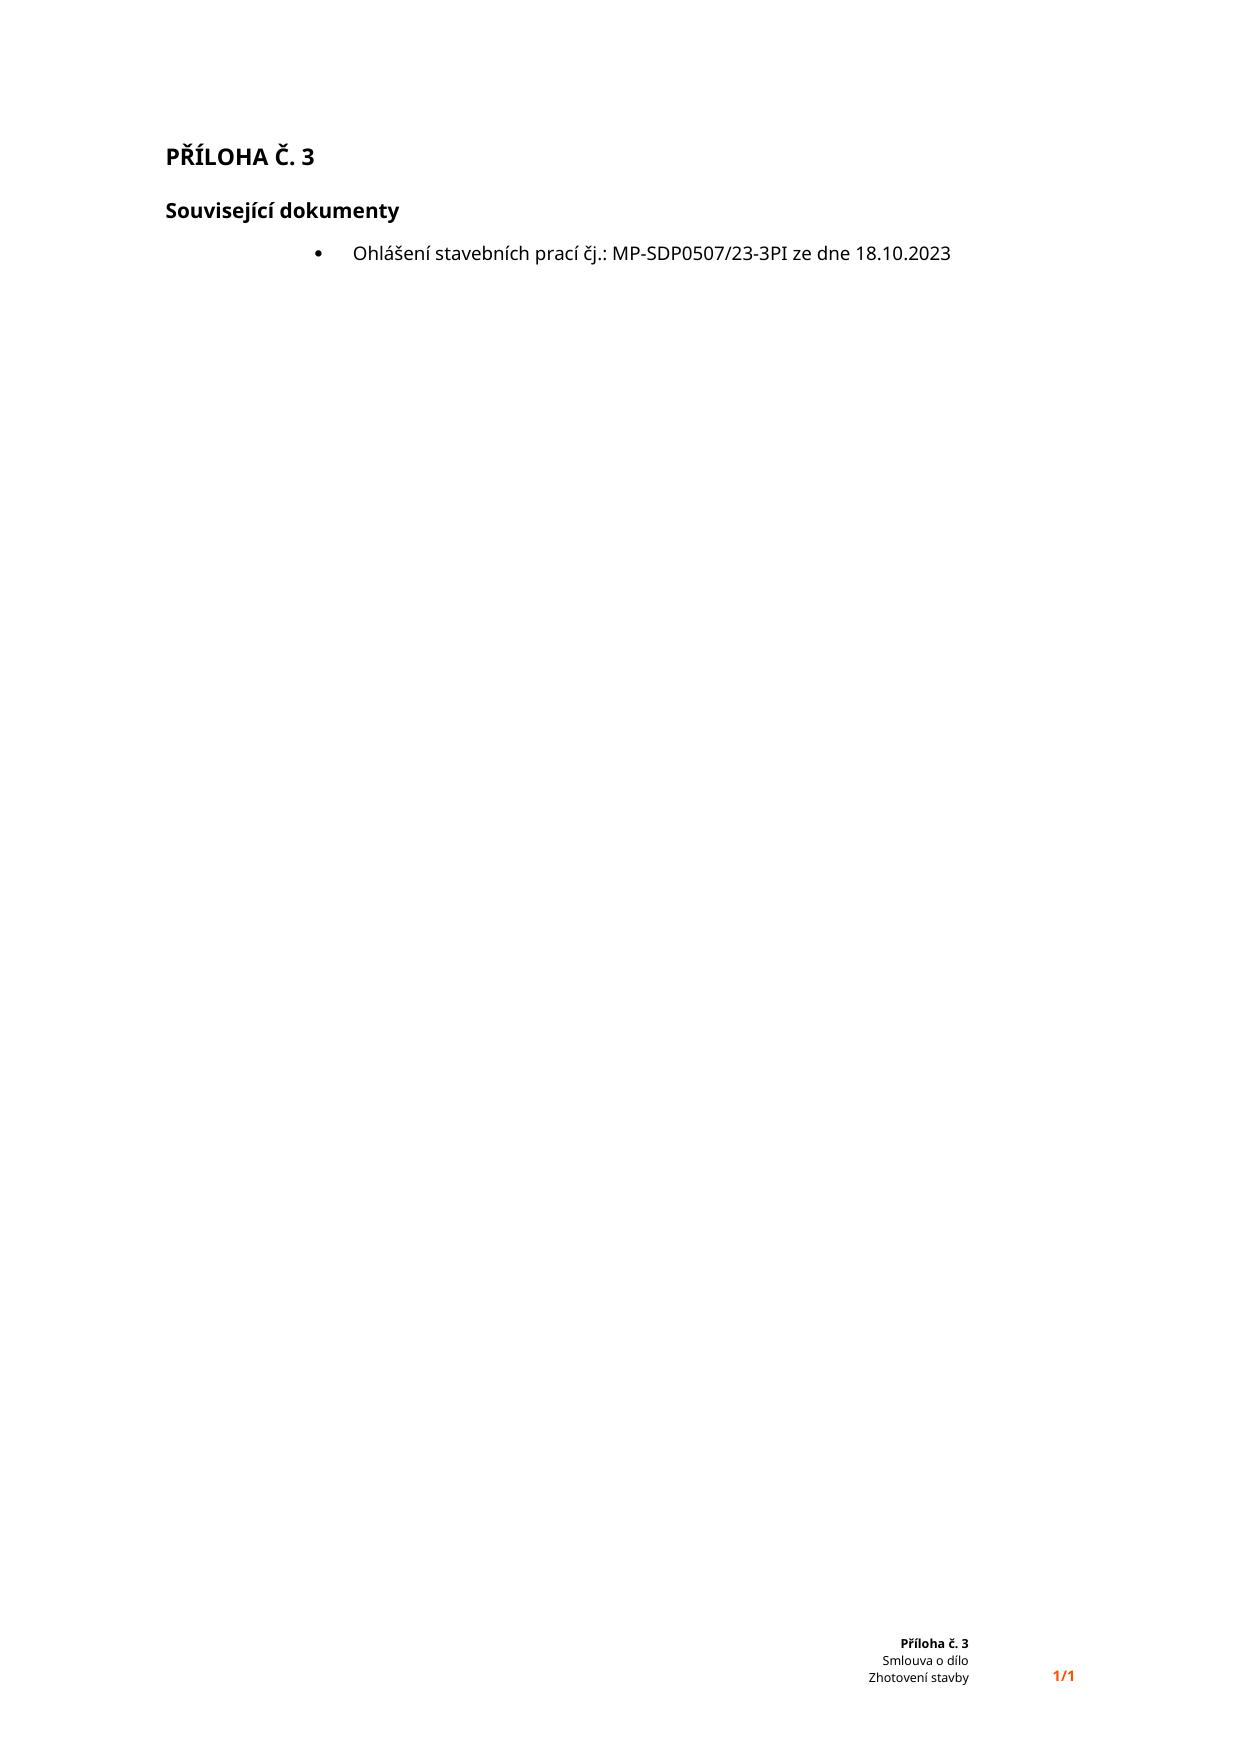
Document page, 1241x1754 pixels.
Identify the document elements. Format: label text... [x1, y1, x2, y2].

text Související dokumenty [165, 197, 1075, 225]
list Ohlášení stavebních prací čj.: MP-SDP0507/23-3PI ze dne 18.10.2023 [315, 240, 1075, 266]
text Příloha č. 3 [165, 141, 1075, 173]
